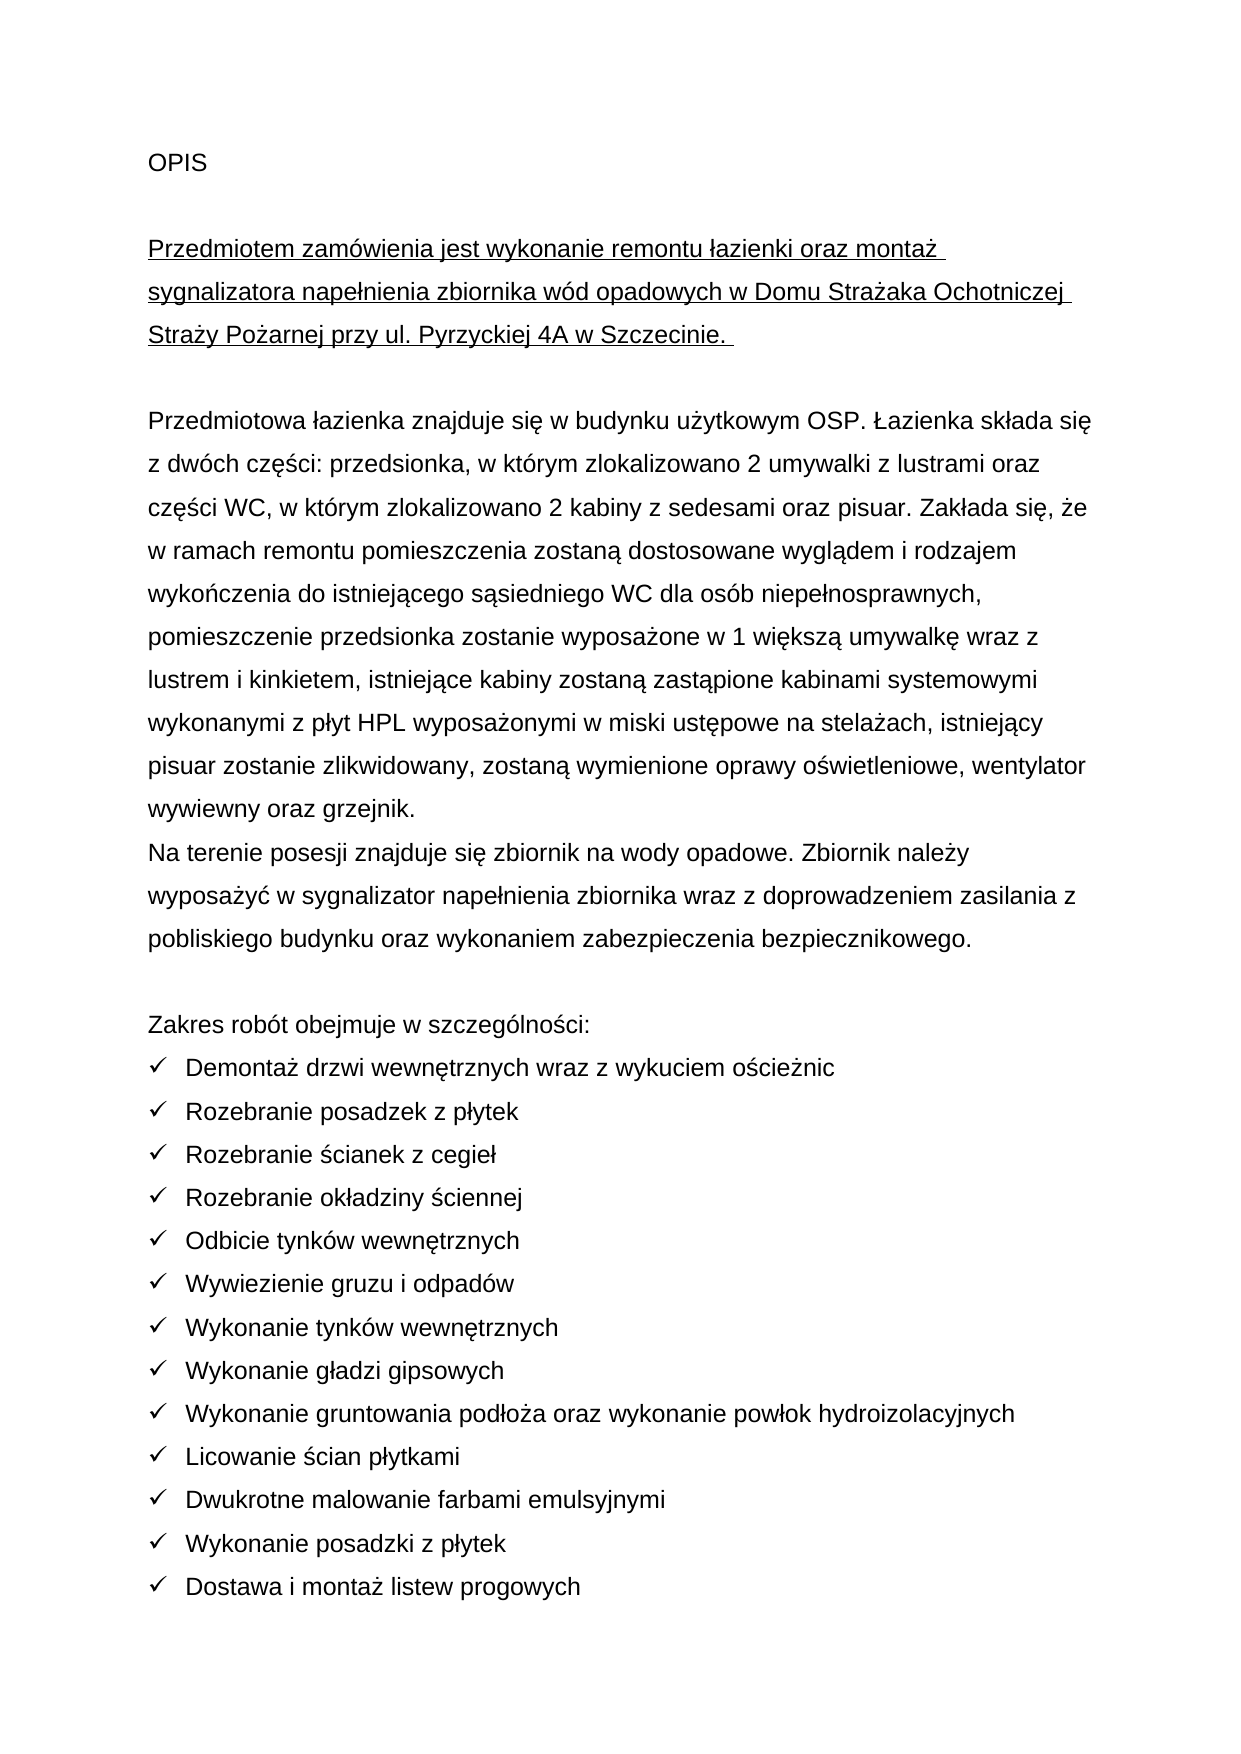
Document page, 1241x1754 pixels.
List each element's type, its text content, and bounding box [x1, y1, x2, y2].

list Wykonanie posadzki z płytek [148, 1529, 1093, 1558]
list Wykonanie tynków wewnętrznych [148, 1313, 1093, 1341]
list Wykonanie gruntowania podłoża oraz wykonanie powłok hydroizolacyjnych [148, 1399, 1093, 1428]
text Przedmiotem zamówienia jest wykonanie remontu łazienki oraz montaż sygnalizatora napełnienia zbiornika wód opadowych w Domu Strażaka Ochotniczej Straży Pożarnej przy ul. Pyrzyckiej 4A w Szczecinie. [148, 234, 1093, 349]
list Rozebranie ścianek z cegieł [148, 1140, 1093, 1168]
list Wykonanie gładzi gipsowych [148, 1356, 1093, 1385]
list Licowanie ścian płytkami [148, 1442, 1093, 1471]
list Dostawa i montaż listew progowych [148, 1572, 1093, 1601]
text Zakres robót obejmuje w szczególności: [148, 1010, 1093, 1039]
list Rozebranie posadzek z płytek [148, 1096, 1093, 1125]
list Rozebranie okładziny ściennej [148, 1183, 1093, 1212]
list Demontaż drzwi wewnętrznych wraz z wykuciem ościeżnic [148, 1053, 1093, 1082]
text Przedmiotowa łazienka znajduje się w budynku użytkowym OSP. Łazienka składa się z dwóch części: przedsionka, w którym zlokalizowano 2 umywalki z lustrami oraz części WC, w którym zlokalizowano 2 kabiny z sedesami oraz pisuar. Zakłada się, że w ramach remontu pomieszczenia zostaną dostosowane wyglądem i rodzajem wykończenia do istniejącego sąsiedniego WC dla osób niepełnosprawnych, pomieszczenie przedsionka zostanie wyposażone w 1 większą umywalkę wraz z lustrem i kinkietem, istniejące kabiny zostaną zastąpione kabinami systemowymi wykonanymi z płyt HPL wyposażonymi w miski ustępowe na stelażach, istniejący pisuar zostanie zlikwidowany, zostaną wymienione oprawy oświetleniowe, wentylator wywiewny oraz grzejnik. [148, 406, 1093, 823]
list Odbicie tynków wewnętrznych [148, 1226, 1093, 1255]
list Wywiezienie gruzu i odpadów [148, 1269, 1093, 1298]
text Na terenie posesji znajduje się zbiornik na wody opadowe. Zbiornik należy wyposażyć w sygnalizator napełnienia zbiornika wraz z doprowadzeniem zasilania z pobliskiego budynku oraz wykonaniem zabezpieczenia bezpiecznikowego. [148, 838, 1093, 953]
text OPIS [148, 148, 1093, 176]
list Dwukrotne malowanie farbami emulsyjnymi [148, 1486, 1093, 1514]
